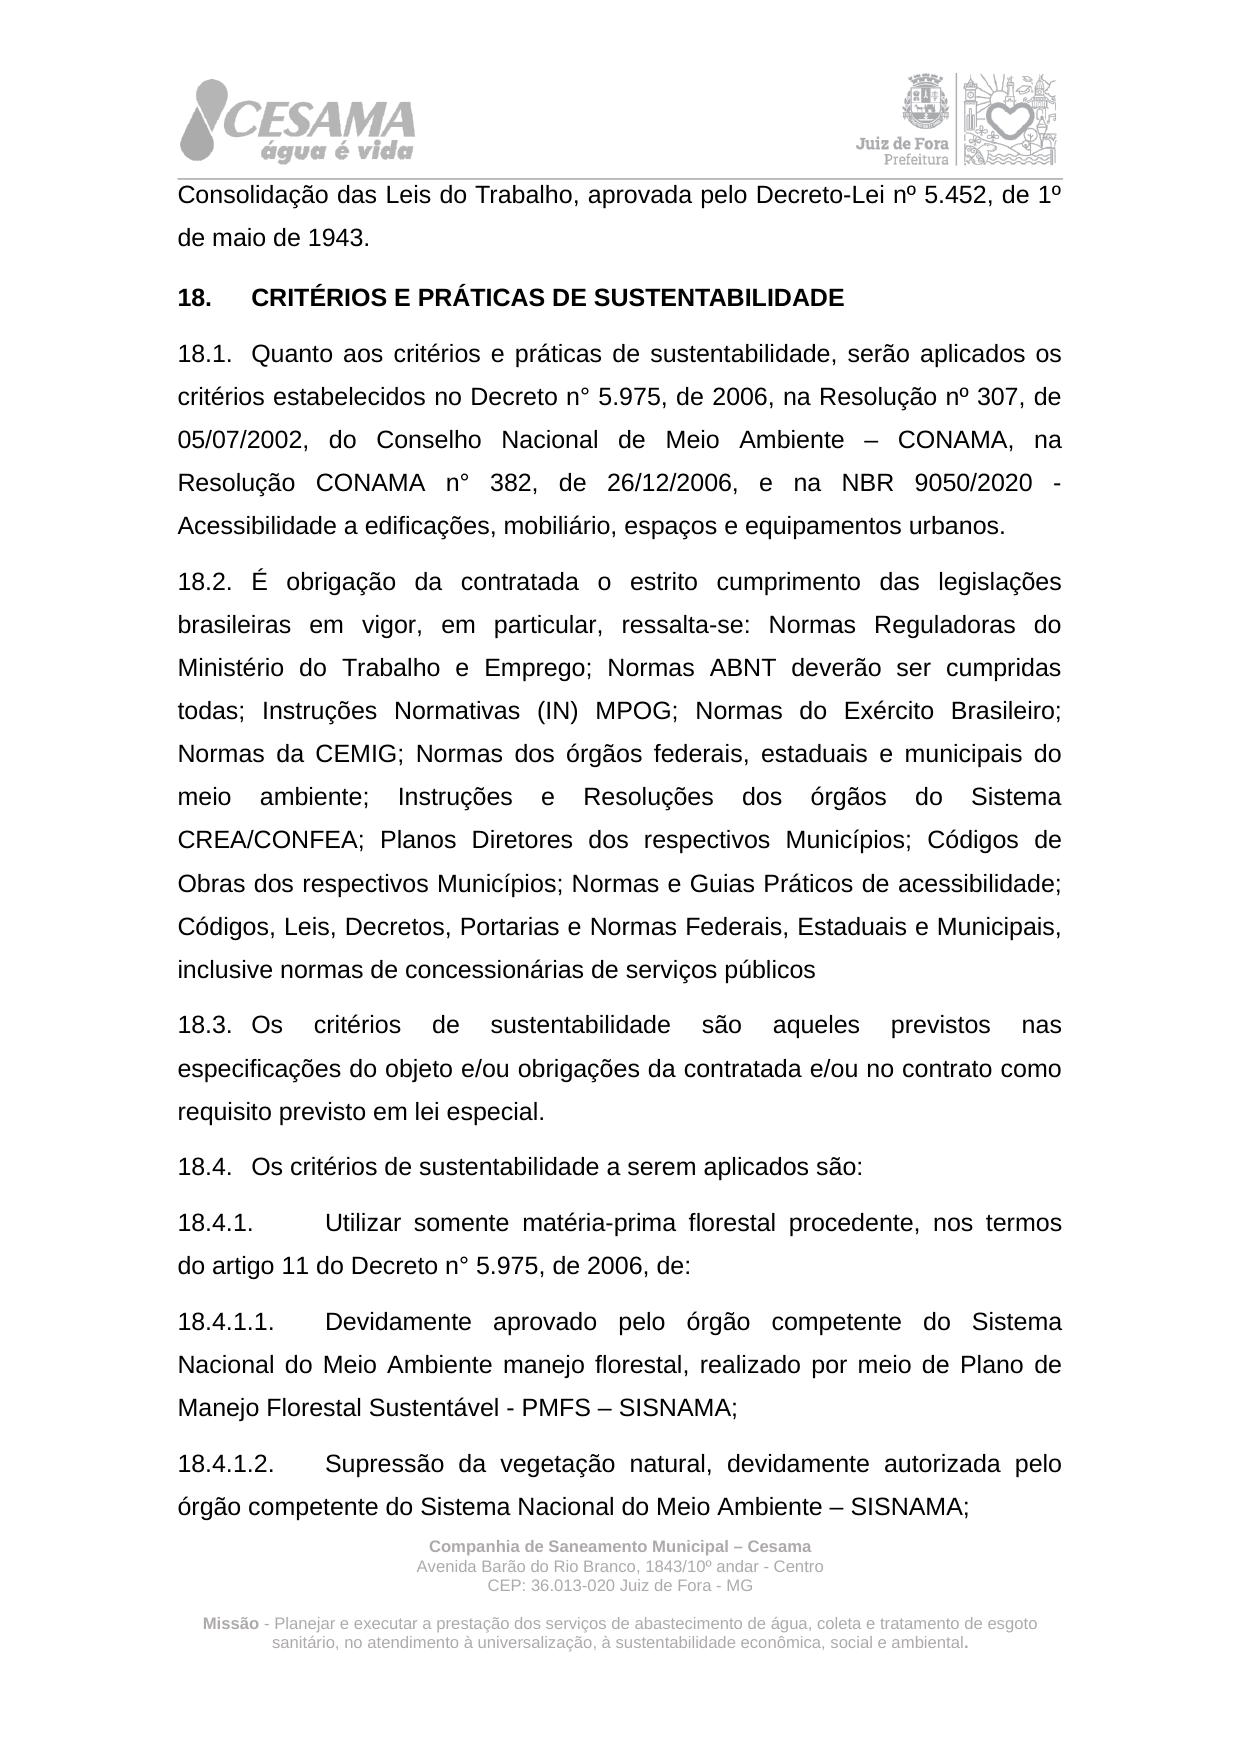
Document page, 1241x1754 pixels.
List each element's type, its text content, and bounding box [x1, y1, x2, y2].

subtitle CRITÉRIOS E PRÁTICAS DE SUSTENTABILIDADE [177, 283, 1063, 312]
list Supressão da vegetação natural, devidamente autorizada pelo órgão competente do Sistema Nacional do Meio Ambiente – SISNAMA; [177, 1448, 1063, 1520]
list É obrigação da contratada o estrito cumprimento das legislações brasileiras em vigor, em particular, ressalta-se: Normas Reguladoras do Ministério do Trabalho e Emprego; Normas ABNT deverão ser cumpridas todas; Instruções Normativas (IN) MPOG; Normas do Exército Brasileiro; Normas da CEMIG; Normas dos órgãos federais, estaduais e municipais do meio ambiente; Instruções e Resoluções dos órgãos do Sistema CREA/CONFEA; Planos Diretores dos respectivos Municípios; Códigos de Obras dos respectivos Municípios; Normas e Guias Práticos de acessibilidade; Códigos, Leis, Decretos, Portarias e Normas Federais, Estaduais e Municipais, inclusive normas de concessionárias de serviços públicos [177, 567, 1063, 983]
list Devidamente aprovado pelo órgão competente do Sistema Nacional do Meio Ambiente manejo florestal, realizado por meio de Plano de Manejo Florestal Sustentável - PMFS – SISNAMA; [177, 1307, 1063, 1422]
list Quanto aos critérios e práticas de sustentabilidade, serão aplicados os critérios estabelecidos no Decreto n° 5.975, de 2006, na Resolução nº 307, de 05/07/2002, do Conselho Nacional de Meio Ambiente – CONAMA, na Resolução CONAMA n° 382, de 26/12/2006, e na NBR 9050/2020 - Acessibilidade a edificações, mobiliário, espaços e equipamentos urbanos. [177, 338, 1063, 540]
list Os critérios de sustentabilidade a serem aplicados são: [177, 1152, 1063, 1181]
list Utilizar somente matéria-prima florestal procedente, nos termos do artigo 11 do Decreto n° 5.975, de 2006, de: [177, 1208, 1063, 1280]
picture [177, 73, 1063, 180]
list Os critérios de sustentabilidade são aqueles previstos nas especificações do objeto e/ou obrigações da contratada e/ou no contrato como requisito previsto em lei especial. [177, 1010, 1063, 1125]
